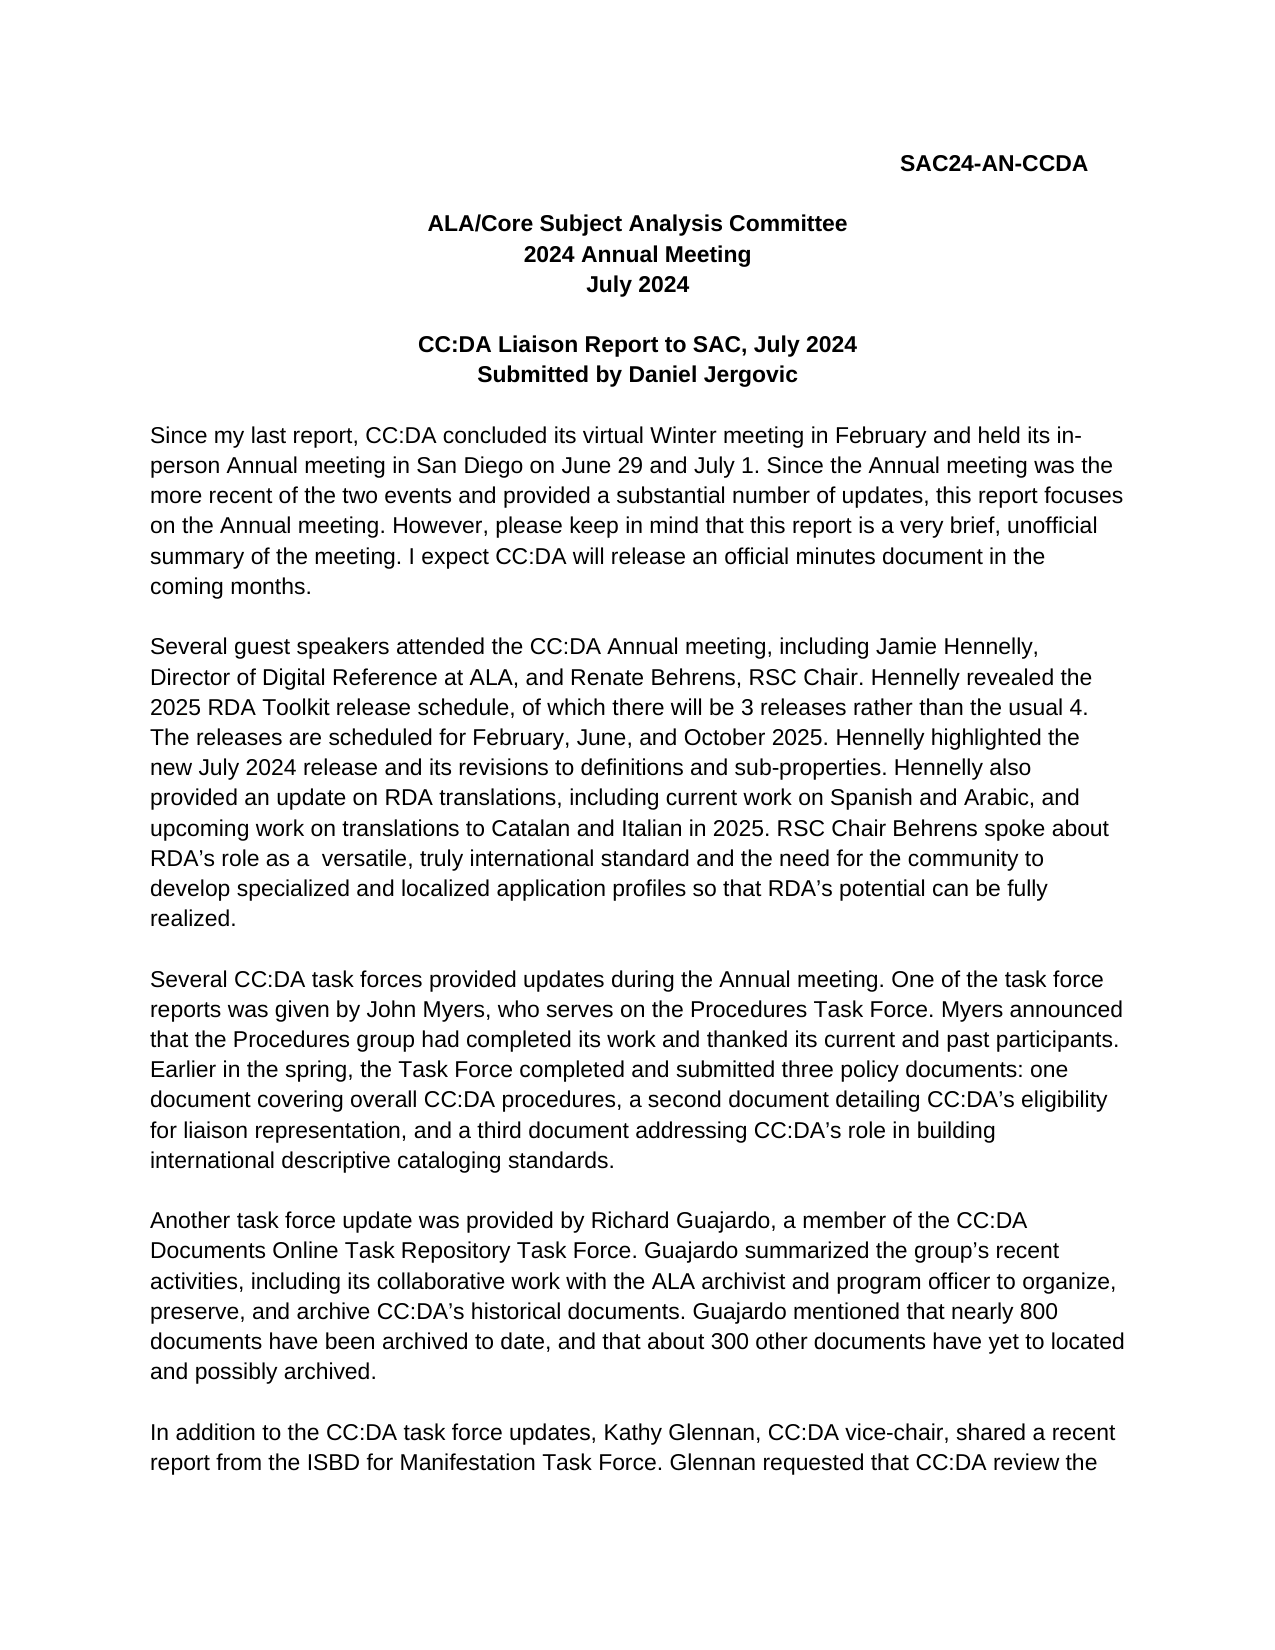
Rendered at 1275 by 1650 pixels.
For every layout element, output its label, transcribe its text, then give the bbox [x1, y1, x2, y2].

text Since my last report, CC:DA concluded its virtual Winter meeting in February and held its in-person Annual meeting in San Diego on June 29 and July 1. Since the Annual meeting was the more recent of the two events and provided a substantial number of updates, this report focuses on the Annual meeting. However, please keep in mind that this report is a very brief, unofficial summary of the meeting. I expect CC:DA will release an official minutes document in the coming months. [150, 422, 1125, 599]
text Several CC:DA task forces provided updates during the Annual meeting. One of the task force reports was given by John Myers, who serves on the Procedures Task Force. Myers announced that the Procedures group had completed its work and thanked its current and past participants. Earlier in the spring, the Task Force completed and submitted three policy documents: one document covering overall CC:DA procedures, a second document detailing CC:DA’s eligibility for liaison representation, and a third document addressing CC:DA’s role in building international descriptive cataloging standards. [150, 966, 1125, 1173]
text Submitted by Daniel Jergovic [150, 361, 1125, 388]
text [150, 1419, 1125, 1475]
text CC:DA Liaison Report to SAC, July 2024 [150, 331, 1125, 358]
text SAC24-AN-CCDA [900, 150, 1125, 176]
text Another task force update was provided by Richard Guajardo, a member of the CC:DA Documents Online Task Repository Task Force. Guajardo summarized the group’s recent activities, including its collaborative work with the ALA archivist and program officer to organize, preserve, and archive CC:DA’s historical documents. Guajardo mentioned that nearly 800 documents have been archived to date, and that about 300 other documents have yet to located and possibly archived. [150, 1207, 1125, 1385]
text ALA/Core Subject Analysis Committee [150, 210, 1125, 237]
text 2024 Annual Meeting [150, 241, 1125, 267]
text Several guest speakers attended the CC:DA Annual meeting, including Jamie Hennelly, Director of Digital Reference at ALA, and Renate Behrens, RSC Chair. Hennelly revealed the 2025 RDA Toolkit release schedule, of which there will be 3 releases rather than the usual 4. The releases are scheduled for February, June, and October 2025. Hennelly highlighted the new July 2024 release and its revisions to definitions and sub-properties. Hennelly also provided an update on RDA translations, including current work on Spanish and Arabic, and upcoming work on translations to Catalan and Italian in 2025. RSC Chair Behrens spoke about RDA’s role as a versatile, truly international standard and the need for the community to develop specialized and localized application profiles so that RDA’s potential can be fully realized. [150, 633, 1125, 932]
text July 2024 [150, 271, 1125, 297]
